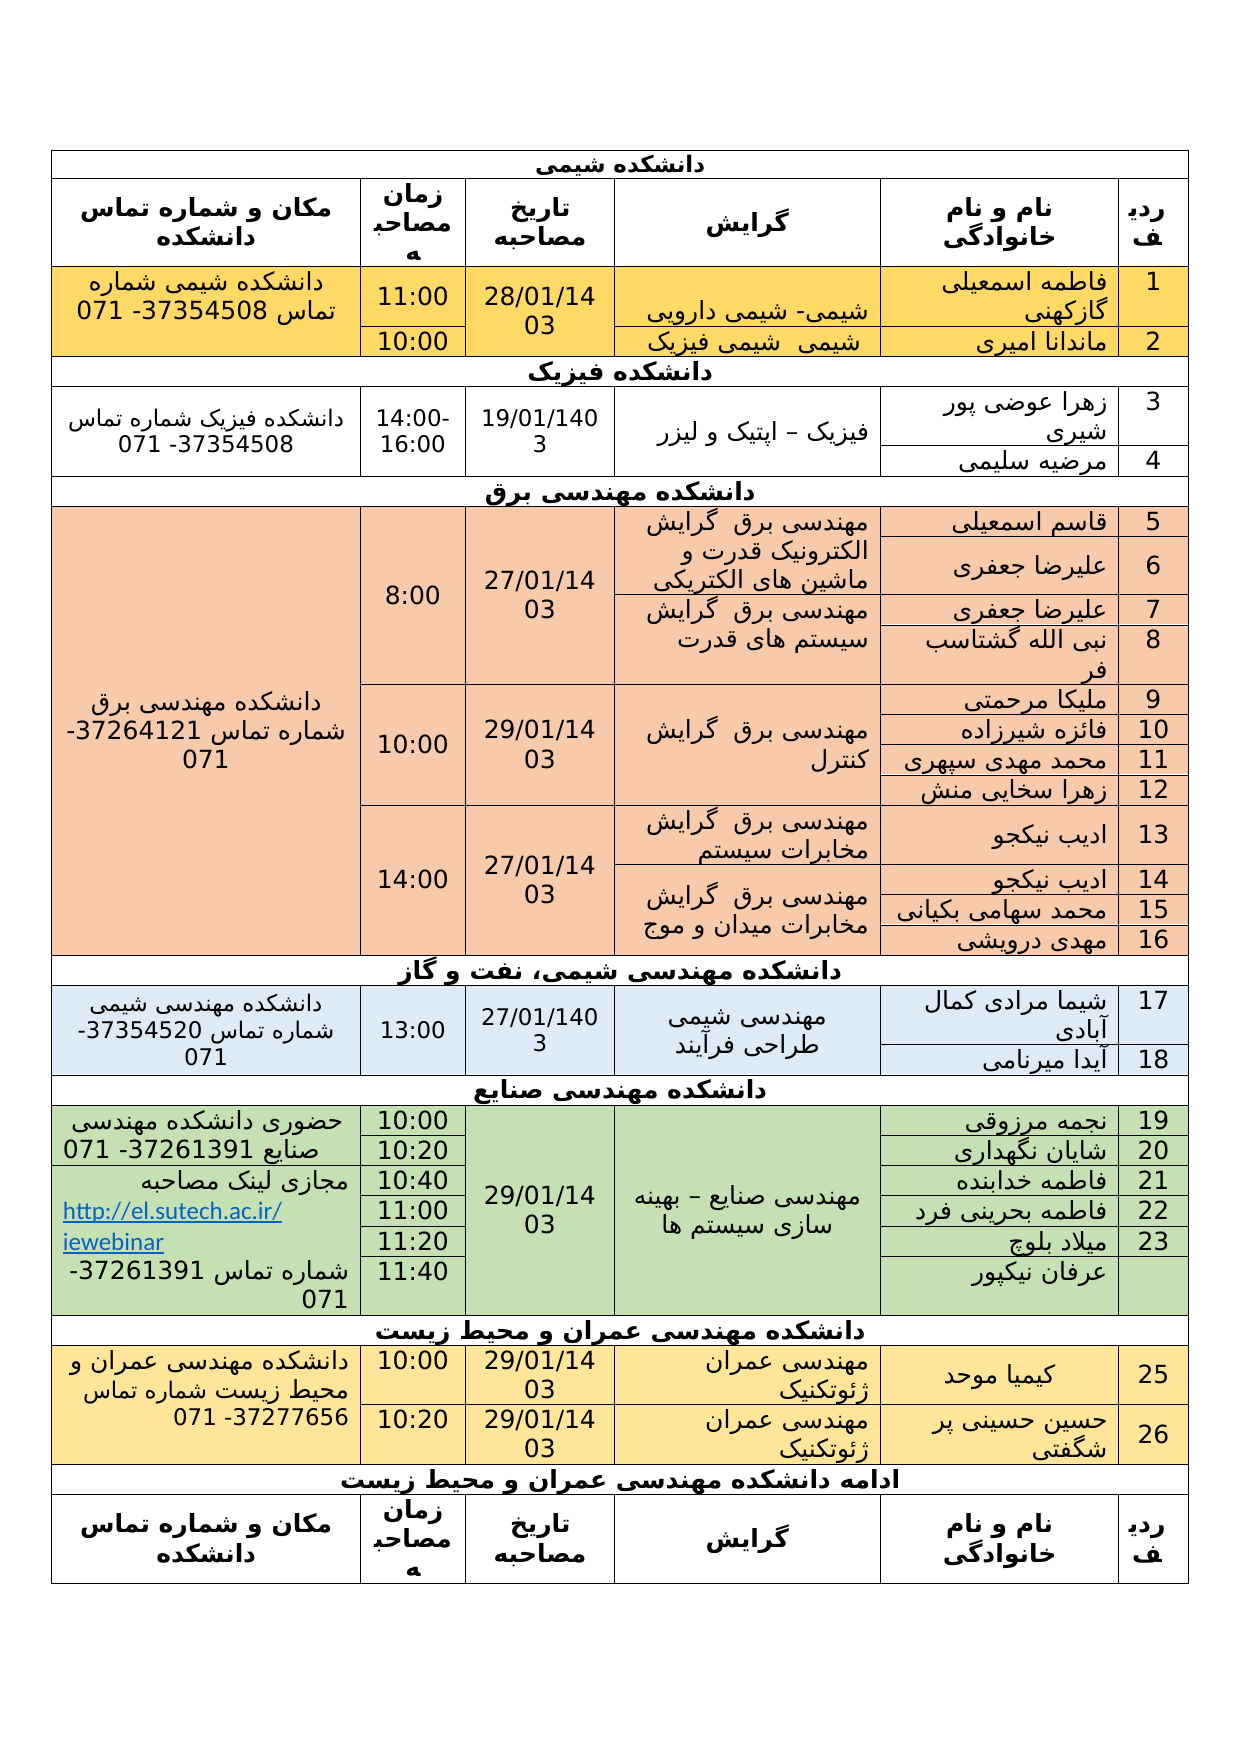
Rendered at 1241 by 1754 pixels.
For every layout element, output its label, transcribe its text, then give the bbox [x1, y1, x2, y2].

table_cell 22 [1119, 1196, 1188, 1226]
table_cell مهندسی عمران ژئوتکنیک [615, 1346, 880, 1404]
table_cell ملیکا مرحمتی [881, 685, 1118, 714]
table_cell 21 [1119, 1166, 1188, 1195]
table_cell فائزه شیرزاده [881, 715, 1118, 744]
table_cell قاسم اسمعیلی [881, 507, 1118, 536]
table_header دانشکده شیمی [52, 151, 1188, 178]
table_cell نام و نام خانوادگی [881, 179, 1118, 266]
table_cell مهندسی صنایع – بهینه سازی سیستم ها [615, 1106, 880, 1315]
table_cell شایان نگهداری [881, 1136, 1118, 1165]
table_cell [1119, 1257, 1188, 1315]
table_cell 27/01/1403 [466, 806, 614, 955]
table_cell 10:20 [361, 1136, 465, 1165]
table_cell دانشکده شیمی شماره تماس 37354508- 071 [52, 267, 360, 356]
table_cell 7 [1119, 595, 1188, 624]
table_cell شیما مرادی کمال آبادی [881, 986, 1118, 1044]
table_cell 20 [1119, 1136, 1188, 1165]
table_cell 25 [1119, 1346, 1188, 1404]
table_cell شیمی- شیمی دارویی [615, 267, 880, 326]
table_cell 14:00-16:00 [361, 387, 465, 476]
table_cell 3 [1119, 387, 1188, 445]
table_cell مرضیه سلیمی [881, 446, 1118, 476]
table_cell 10:20 [361, 1405, 465, 1464]
table_cell 8:00 [361, 507, 465, 684]
table_cell محمد سهامی بکیانی [881, 895, 1118, 924]
table_cell حضوری دانشکده مهندسی صنایع 37261391- 071 [52, 1106, 360, 1165]
table_cell دانشکده مهندسی عمران و محیط زیست [52, 1316, 1188, 1345]
table_cell زهرا عوضی پور شیری [881, 387, 1118, 445]
table_cell 1 [1119, 267, 1188, 326]
table_cell 5 [1119, 507, 1188, 536]
table_cell دانشکده فیزیک شماره تماس 37354508- 071 [52, 387, 360, 476]
table_cell 26 [1119, 1405, 1188, 1464]
table_cell 4 [1119, 446, 1188, 476]
table_cell مکان و شماره تماس دانشکده [52, 1495, 360, 1582]
table_cell نجمه مرزوقی [881, 1106, 1118, 1135]
table_cell تاریخ مصاحبه [466, 1495, 614, 1582]
table_cell 19 [1119, 1106, 1188, 1135]
table_cell عرفان نیکپور [881, 1257, 1118, 1315]
table_cell مهندسی برق گرایش کنترل [615, 685, 880, 805]
table_cell فاطمه بحرینی فرد [881, 1196, 1118, 1226]
table_cell نام و نام خانوادگی [881, 1495, 1118, 1582]
table_cell مهندسی برق گرایش سیستم های قدرت [615, 595, 880, 684]
table_cell ردیف [1119, 179, 1188, 266]
table_cell 10 [1119, 715, 1188, 744]
table_cell حسین حسینی پر شگفتی [881, 1405, 1118, 1464]
table_cell آیدا میرنامی [881, 1045, 1118, 1074]
table_cell مهندسی برق گرایش مخابرات میدان و موج [615, 865, 880, 955]
table_cell دانشکده فیزیک [52, 357, 1188, 386]
table_cell مهندسی برق گرایش الکترونیک قدرت و ماشین های الکتریکی [615, 507, 880, 594]
table_cell مکان و شماره تماس دانشکده [52, 179, 360, 266]
table_cell 18 [1119, 1045, 1188, 1074]
table_cell مهندسی برق گرایش مخابرات سیستم [615, 806, 880, 864]
table_cell مهندسی عمران ژئوتکنیک [615, 1405, 880, 1464]
table_cell نبی الله گشتاسب فر [881, 626, 1118, 684]
table_cell 10:40 [361, 1166, 465, 1195]
table_cell 19/01/1403 [466, 387, 614, 476]
table_cell 29/01/1403 [466, 1405, 614, 1464]
table_cell گرایش [615, 1495, 880, 1582]
table_cell دانشکده مهندسی برق شماره تماس 37264121- 071 [52, 507, 360, 955]
table_cell 29/01/1403 [466, 685, 614, 805]
table_cell 11 [1119, 745, 1188, 774]
table_cell دانشکده مهندسی شیمی، نفت و گاز [52, 956, 1188, 985]
table_cell زمان مصاحبه [361, 179, 465, 266]
table_cell 11:20 [361, 1227, 465, 1256]
table_cell 6 [1119, 537, 1188, 594]
table_cell 11:00 [361, 1196, 465, 1226]
table_cell 14:00 [361, 806, 465, 955]
table_cell 10:00 [361, 685, 465, 805]
table_cell فاطمه خدابنده [881, 1166, 1118, 1195]
table_cell دانشکده مهندسی صنایع [52, 1076, 1188, 1105]
table_cell 27/01/1403 [466, 986, 614, 1074]
table_cell دانشکده مهندسی شیمی شماره تماس 37354520- 071 [52, 986, 360, 1074]
table_cell 16 [1119, 926, 1188, 955]
table_cell مهندسی شیمی طراحی فرآیند [615, 986, 880, 1074]
table_cell 8 [1119, 626, 1188, 684]
table_cell 23 [1119, 1227, 1188, 1256]
table_cell 13 [1119, 806, 1188, 864]
table_cell زهرا سخایی منش [881, 776, 1118, 805]
table_cell 29/01/1403 [466, 1346, 614, 1404]
table_cell علیرضا جعفری [881, 537, 1118, 594]
table_cell زمان مصاحبه [361, 1495, 465, 1582]
table_cell 14 [1119, 865, 1188, 894]
table_cell شیمی شیمی فیزیک [615, 327, 880, 356]
table_cell دانشکده مهندسی برق [52, 477, 1188, 506]
table_cell علیرضا جعفری [881, 595, 1118, 624]
table_cell گرایش [615, 179, 880, 266]
table_cell 29/01/1403 [466, 1106, 614, 1315]
table_cell کیمیا موحد [881, 1346, 1118, 1404]
table_cell 17 [1119, 986, 1188, 1044]
table_cell فاطمه اسمعیلی گازکهنی [881, 267, 1118, 326]
table_cell ادیب نیکجو [881, 865, 1118, 894]
table_cell 9 [1119, 685, 1188, 714]
table_cell فیزیک – اپتیک و لیزر [615, 387, 880, 476]
table_cell ردیف [1119, 1495, 1188, 1582]
table_cell 10:00 [361, 327, 465, 356]
table_cell 27/01/1403 [466, 507, 614, 684]
table_cell میلاد بلوچ [881, 1227, 1118, 1256]
table_cell ماندانا امیری [881, 327, 1118, 356]
table_cell 10:00 [361, 1346, 465, 1404]
table_cell 13:00 [361, 986, 465, 1074]
table_cell ادامه دانشکده مهندسی عمران و محیط زیست [52, 1465, 1188, 1494]
table_cell مهدی درویشی [881, 926, 1118, 955]
table_cell مجازی لینک مصاحبه http://el.sutech.ac.ir/iewebinar شماره تماس 37261391- 071 [52, 1166, 360, 1315]
table_cell محمد مهدی سپهری [881, 745, 1118, 774]
table_cell تاریخ مصاحبه [466, 179, 614, 266]
table_cell 12 [1119, 776, 1188, 805]
table_cell ادیب نیکجو [881, 806, 1118, 864]
table_cell 2 [1119, 327, 1188, 356]
table_cell 28/01/1403 [466, 267, 614, 356]
table_cell دانشکده مهندسی عمران و محیط زیست شماره تماس 37277656- 071 [52, 1346, 360, 1464]
table_cell 15 [1119, 895, 1188, 924]
table_cell 11:00 [361, 267, 465, 326]
table_cell 11:40 [361, 1257, 465, 1315]
table_cell 10:00 [361, 1106, 465, 1135]
